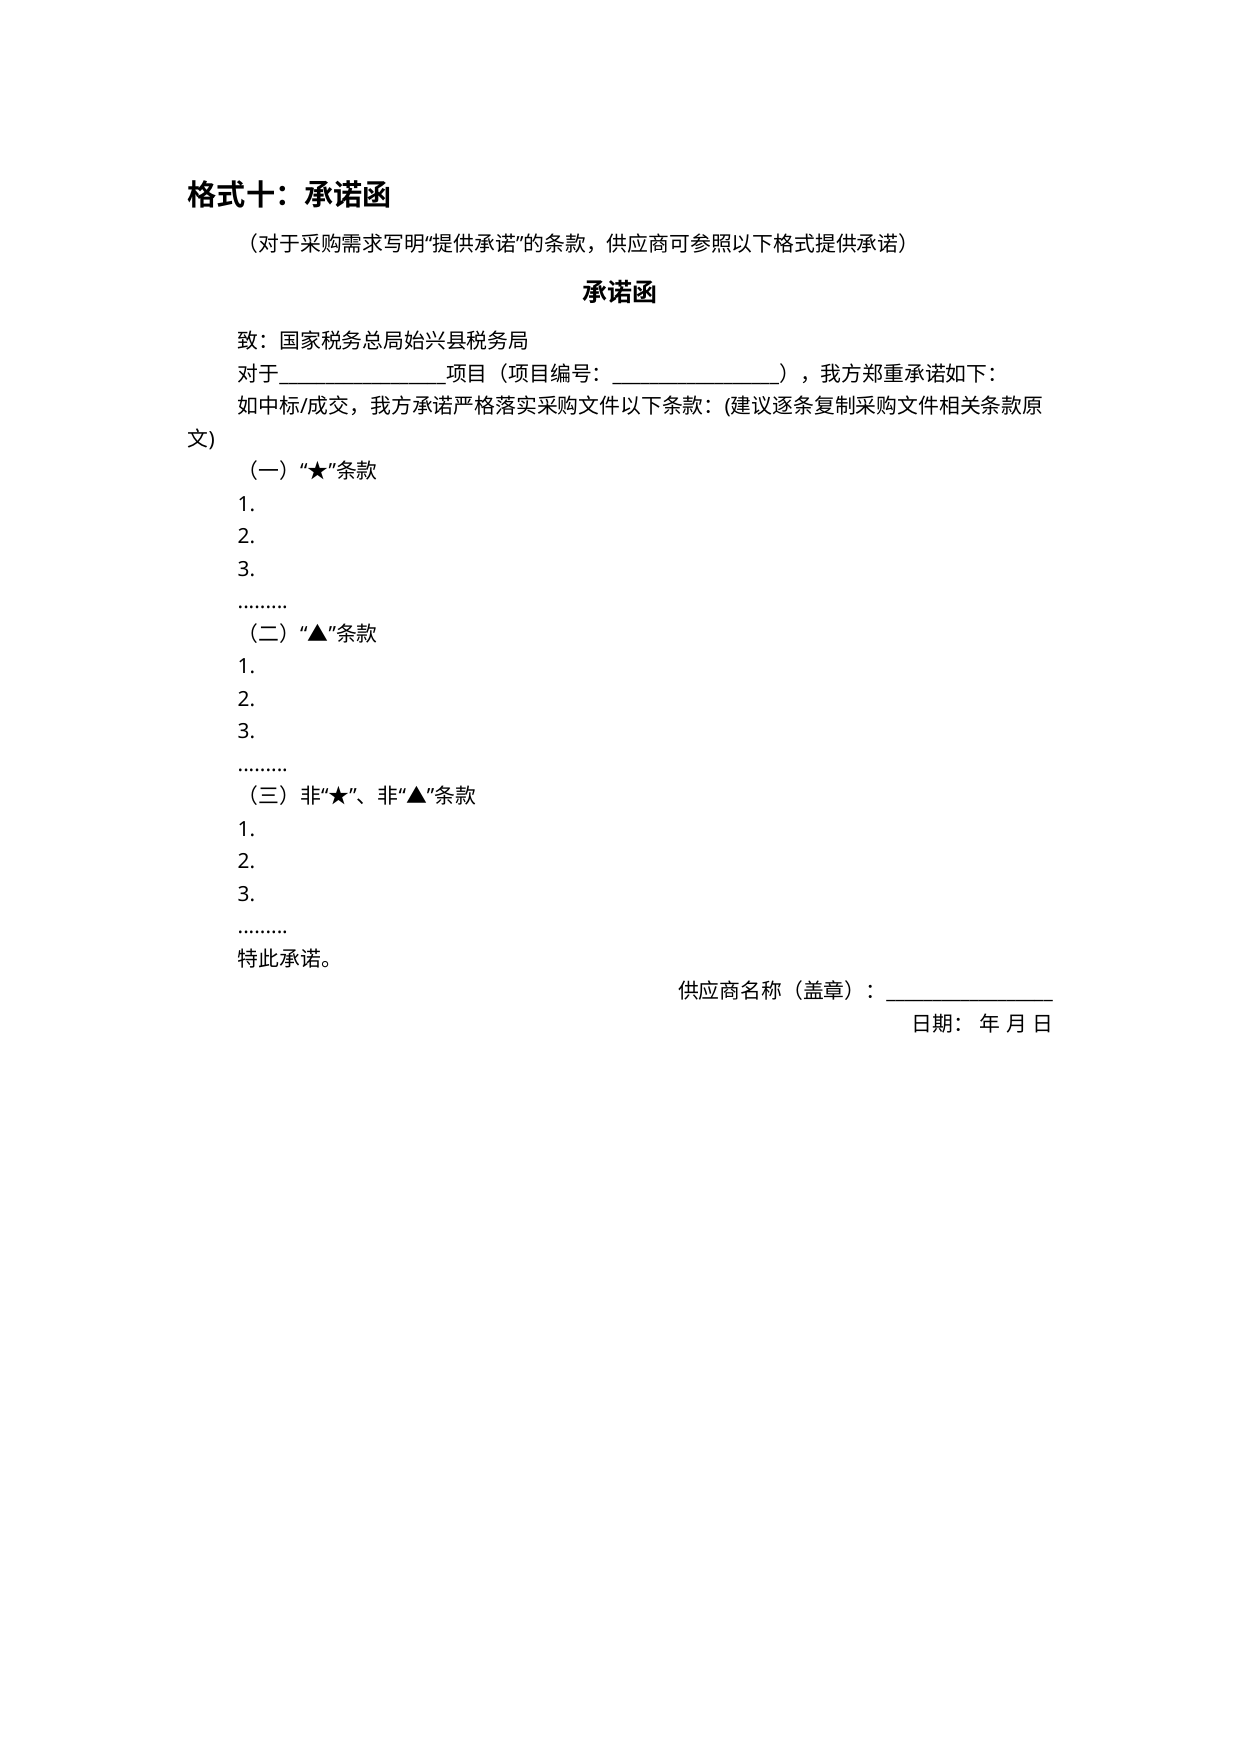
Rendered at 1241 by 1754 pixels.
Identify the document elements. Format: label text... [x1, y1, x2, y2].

text 供应商名称（盖章）：__________________ [187, 974, 1053, 1007]
text ......... [187, 584, 1053, 617]
text 2. [187, 519, 1053, 552]
text 1. [187, 487, 1053, 519]
text （一）“★”条款 [187, 454, 1053, 487]
text 格式十：承诺函 [187, 162, 1053, 227]
text 1. [187, 649, 1053, 682]
text 1. [187, 812, 1053, 844]
text ......... [187, 747, 1053, 779]
text ......... [187, 909, 1053, 942]
text 3. [187, 877, 1053, 909]
text 如中标/成交，我方承诺严格落实采购文件以下条款：(建议逐条复制采购文件相关条款原文) [187, 389, 1053, 454]
text 2. [187, 682, 1053, 714]
text 致：国家税务总局始兴县税务局 [187, 324, 1053, 357]
text 承诺函 [187, 259, 1053, 324]
text 3. [187, 552, 1053, 584]
text 对于__________________项目（项目编号：__________________），我方郑重承诺如下： [187, 357, 1053, 389]
text 3. [187, 714, 1053, 747]
text （二）“▲”条款 [187, 617, 1053, 649]
text （三）非“★”、非“▲”条款 [187, 779, 1053, 812]
text （对于采购需求写明“提供承诺”的条款，供应商可参照以下格式提供承诺） [187, 227, 1053, 259]
text 日期： 年 月 日 [187, 1007, 1053, 1039]
text 特此承诺。 [187, 942, 1053, 974]
text 2. [187, 844, 1053, 877]
